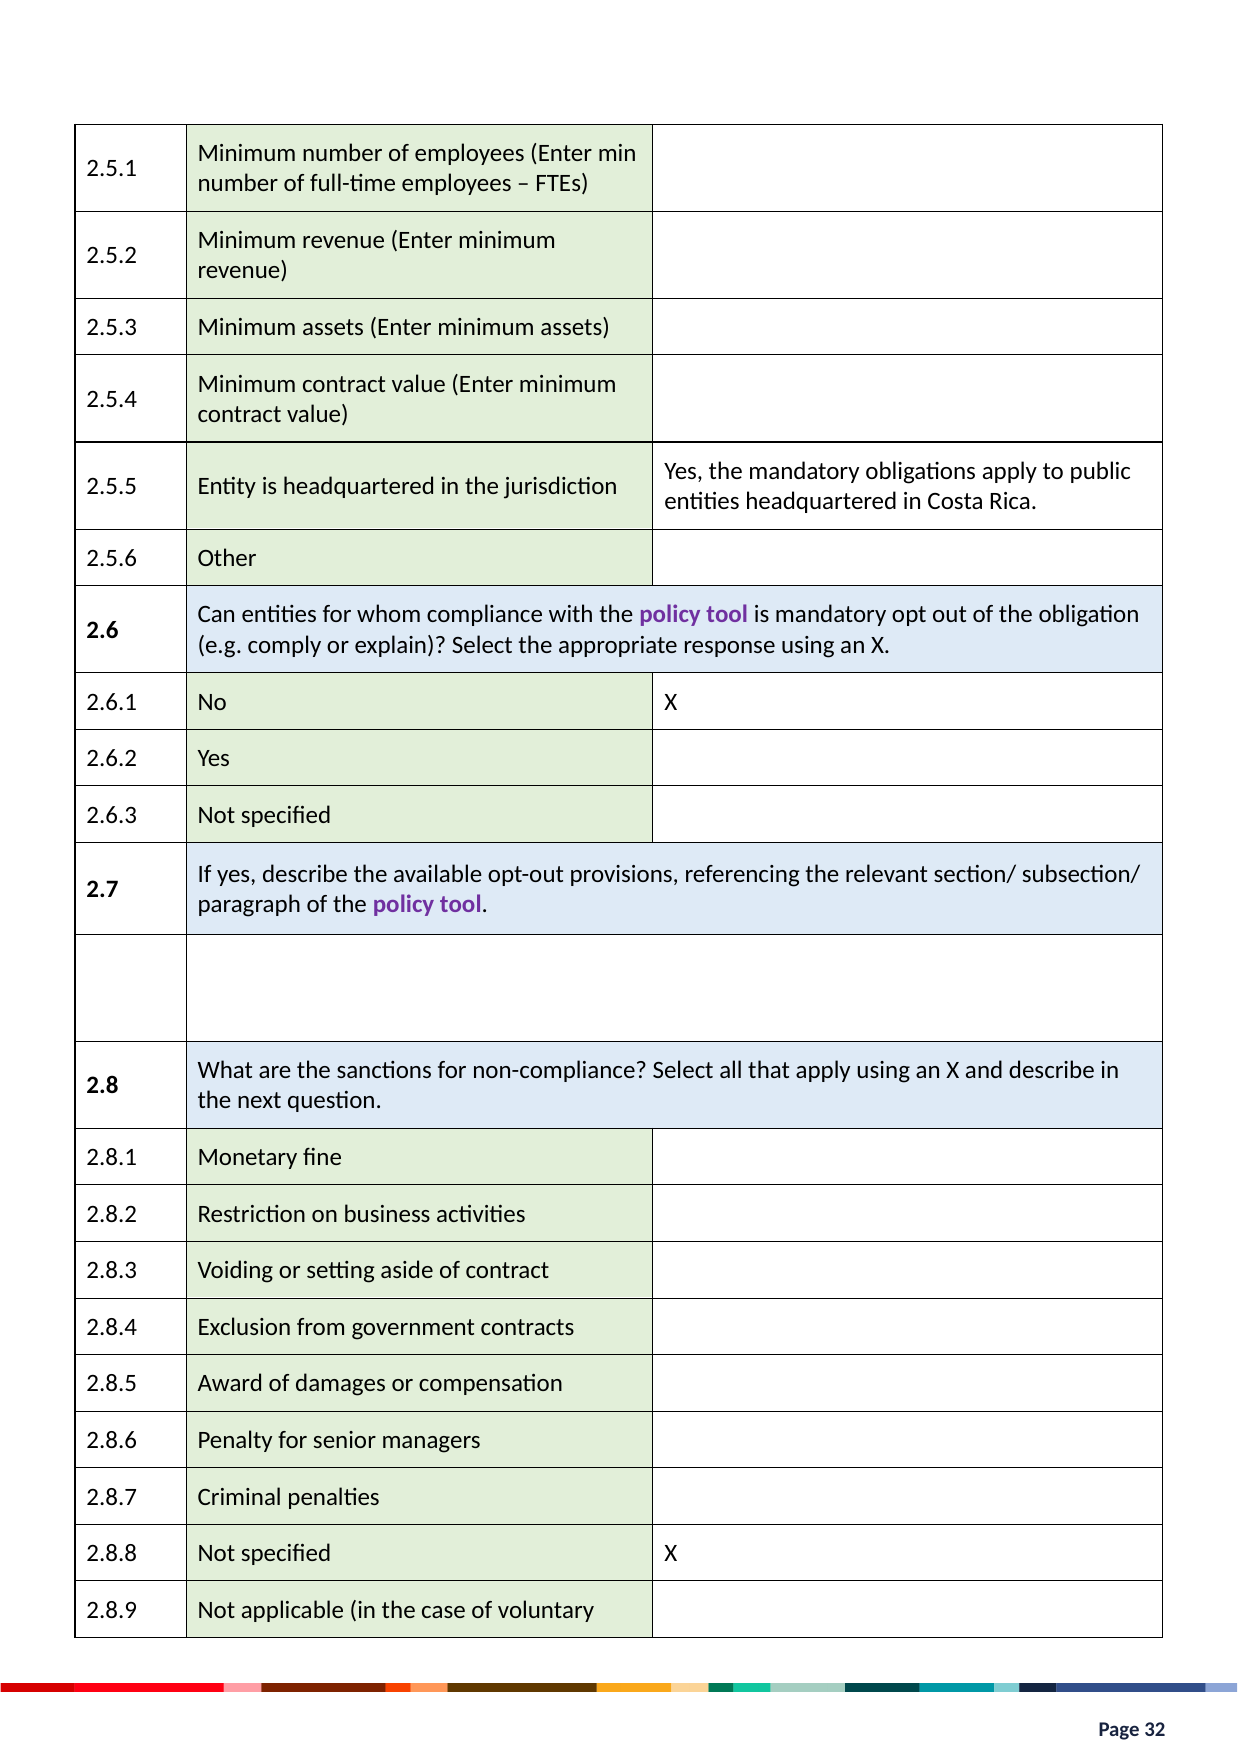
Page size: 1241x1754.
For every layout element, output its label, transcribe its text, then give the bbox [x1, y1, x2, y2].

table_cell 2.8.6 [76, 1412, 186, 1467]
table_cell What are the sanctions for non-compliance? Select all that apply using an X and describe in the next question. [187, 1042, 1162, 1128]
table_cell [653, 730, 1162, 785]
table_cell Award of damages or compensation [187, 1355, 652, 1411]
table_cell If yes, describe the available opt-out provisions, referencing the relevant section/ subsection/ paragraph of the policy tool. [187, 843, 1162, 934]
table_cell [653, 1185, 1162, 1241]
table_cell Minimum number of employees (Enter min number of full-time employees – FTEs) [187, 125, 652, 211]
table_cell 2.5.4 [76, 355, 186, 441]
table_cell 2.8.1 [76, 1129, 186, 1184]
table_cell [653, 530, 1162, 585]
table_cell [653, 125, 1162, 211]
table_cell 2.6.2 [76, 730, 186, 785]
table_cell 2.8.3 [76, 1242, 186, 1297]
table_cell 2.8 [76, 1042, 186, 1128]
table_cell 2.8.7 [76, 1468, 186, 1524]
table_cell [653, 355, 1162, 441]
table_cell Minimum assets (Enter minimum assets) [187, 299, 652, 354]
table_cell 2.8.8 [76, 1525, 186, 1580]
table_cell [653, 1129, 1162, 1184]
table_cell 2.5.3 [76, 299, 186, 354]
table_cell Exclusion from government contracts [187, 1299, 652, 1354]
table_cell [653, 1242, 1162, 1297]
table_cell [653, 299, 1162, 354]
table_cell [653, 212, 1162, 298]
table_cell 2.6.1 [76, 673, 186, 729]
table_cell Yes, the mandatory obligations apply to public entities headquartered in Costa Rica. [653, 443, 1162, 528]
table_cell 2.5.2 [76, 212, 186, 298]
table_cell Penalty for senior managers [187, 1412, 652, 1467]
table_cell Other [187, 530, 652, 585]
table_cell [187, 1581, 652, 1637]
table_cell [653, 1299, 1162, 1354]
table_cell 2.5.1 [76, 125, 186, 211]
table_cell Restriction on business activities [187, 1185, 652, 1241]
table_cell [187, 935, 1162, 1041]
table_cell [653, 786, 1162, 842]
picture [0, 1683, 1236, 1692]
table_cell 2.7 [76, 843, 186, 934]
table_cell [653, 1581, 1162, 1637]
table_cell [653, 1355, 1162, 1411]
table_cell Not specified [187, 786, 652, 842]
table_cell Minimum contract value (Enter minimum contract value) [187, 355, 652, 441]
table_cell 2.8.9 [76, 1581, 186, 1637]
table_cell Minimum revenue (Enter minimum revenue) [187, 212, 652, 298]
table_cell [76, 935, 186, 1041]
table_cell 2.6 [76, 586, 186, 672]
table_cell No [187, 673, 652, 729]
table_cell 2.8.4 [76, 1299, 186, 1354]
table_cell Monetary fine [187, 1129, 652, 1184]
table_cell [653, 1412, 1162, 1467]
table_cell [653, 1468, 1162, 1524]
table_cell X [653, 673, 1162, 729]
table_cell X [653, 1525, 1162, 1580]
table_cell 2.8.2 [76, 1185, 186, 1241]
table_cell Voiding or setting aside of contract [187, 1242, 652, 1297]
table_cell 2.6.3 [76, 786, 186, 842]
table_cell Yes [187, 730, 652, 785]
table_cell Not specified [187, 1525, 652, 1580]
table_cell Entity is headquartered in the jurisdiction [187, 443, 652, 528]
table_cell 2.5.5 [76, 443, 186, 528]
table_cell 2.8.5 [76, 1355, 186, 1411]
table_cell Criminal penalties [187, 1468, 652, 1524]
table_cell Can entities for whom compliance with the policy tool is mandatory opt out of the obligation (e.g. comply or explain)? Select the appropriate response using an X. [187, 586, 1162, 672]
table_cell 2.5.6 [76, 530, 186, 585]
